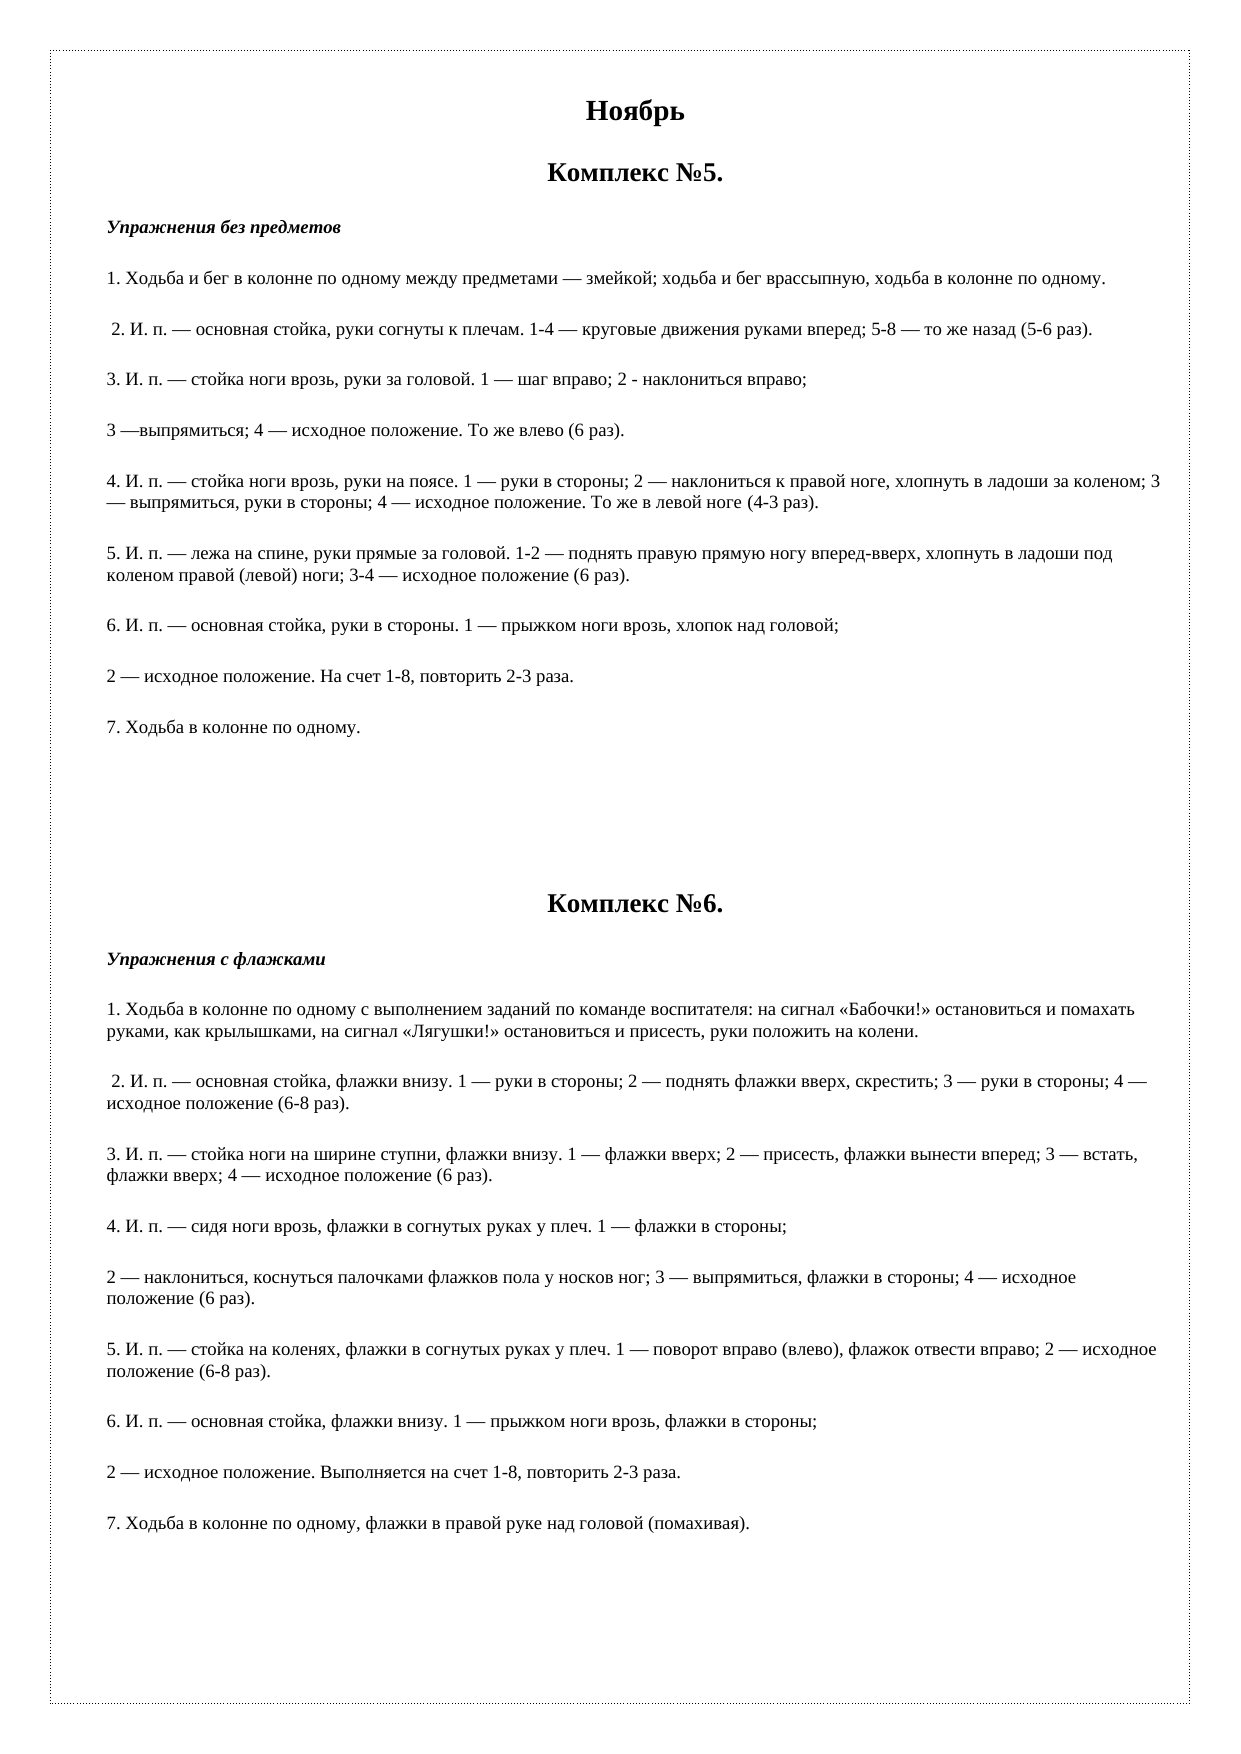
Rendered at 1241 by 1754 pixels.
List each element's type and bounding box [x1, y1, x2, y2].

table_cell [95, 59, 1175, 1618]
